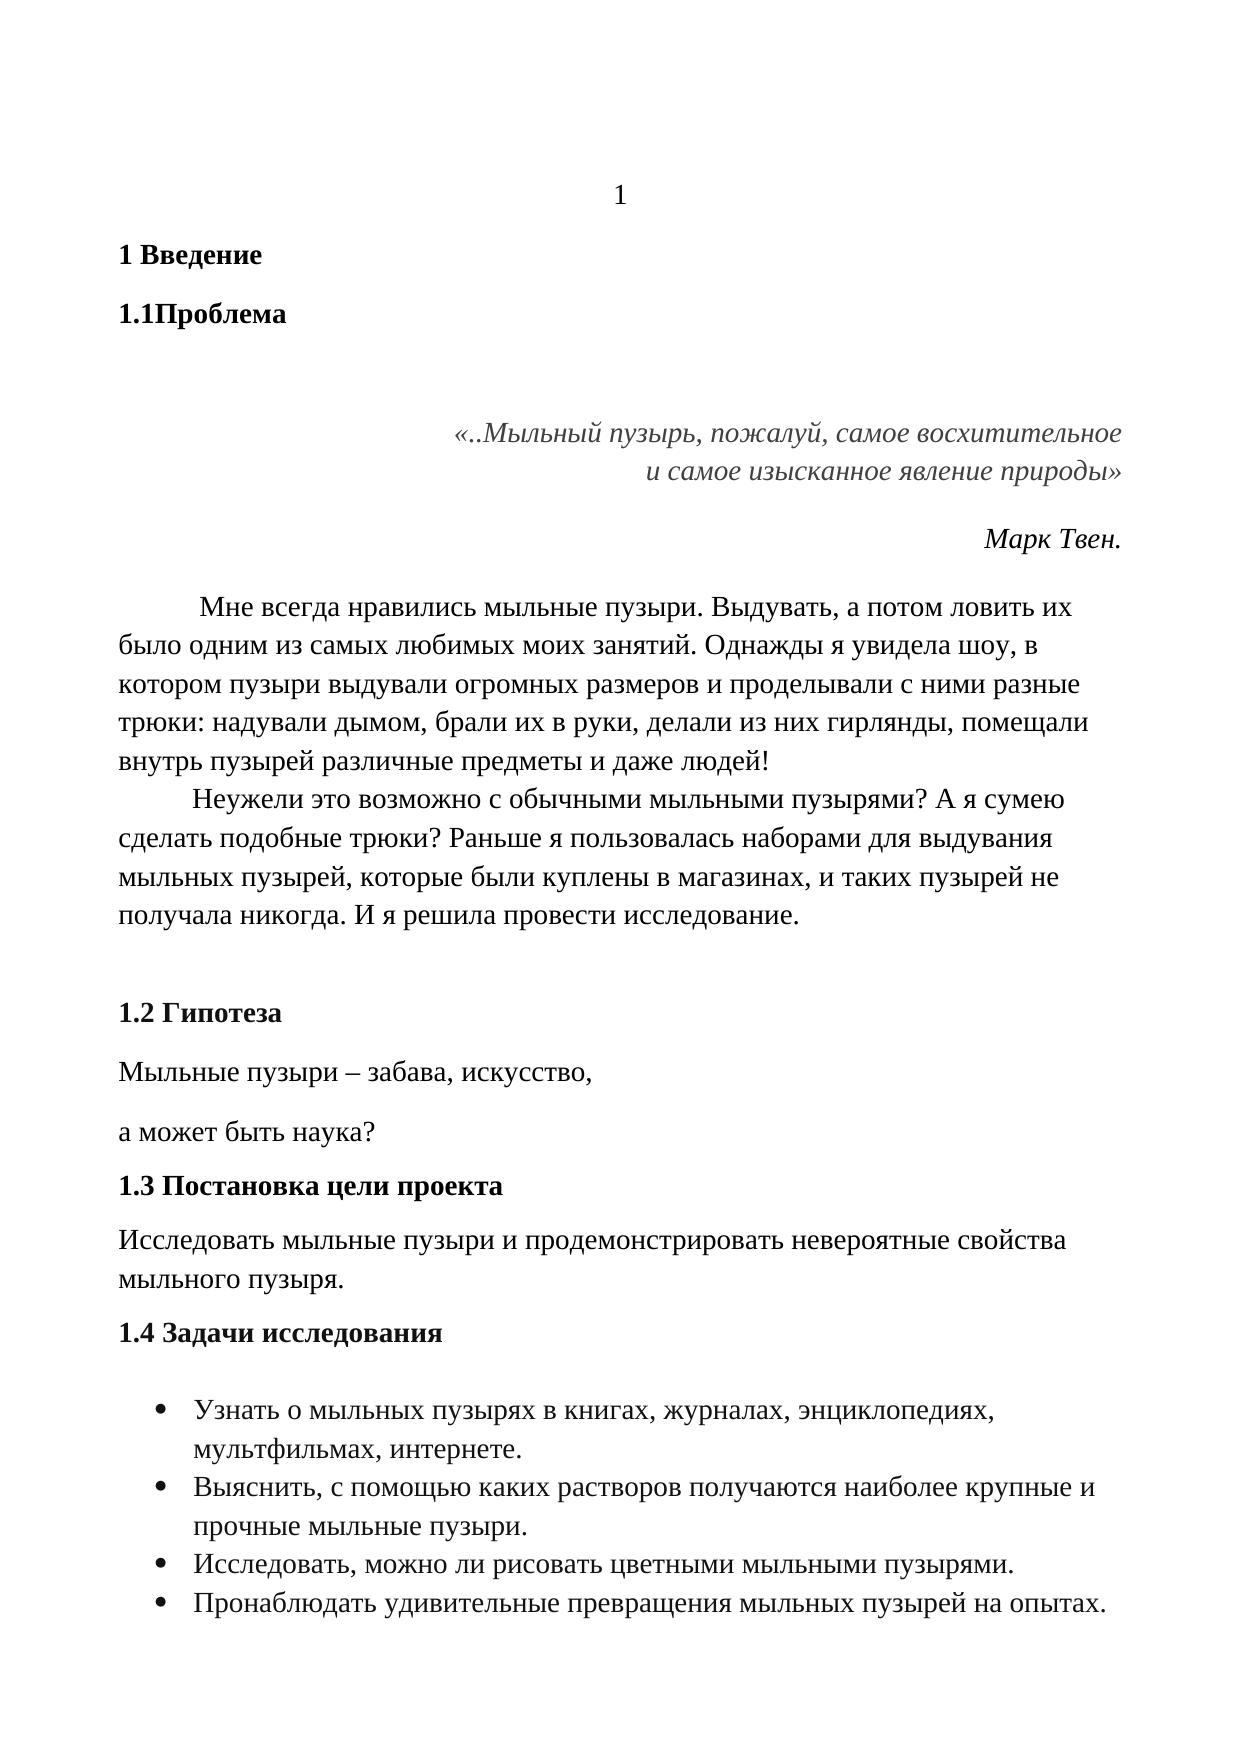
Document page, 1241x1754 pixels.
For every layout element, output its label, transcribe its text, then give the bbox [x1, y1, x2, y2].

text Мне всегда нравились мыльные пузыри. Выдувать, а потом ловить их было одним из самых любимых моих занятий. Однажды я увидела шоу, в котором пузыри выдували огромных размеров и проделывали с ними разные трюки: надували дымом, брали их в руки, делали из них гирлянды, помещали внутрь пузырей различные предметы и даже людей! [118, 589, 1122, 777]
text «..Мыльный пузырь, пожалуй, самое восхитительное [118, 415, 1122, 448]
text 1.4 Задачи исследования [118, 1315, 1122, 1348]
text Исследовать мыльные пузыри и продемонстрировать невероятные свойства мыльного пузыря. [118, 1222, 1122, 1294]
text 1.3 Постановка цели проекта [118, 1168, 1122, 1202]
text Марк Твен. [118, 521, 1122, 555]
text Неужели это возможно с обычными мыльными пузырями? А я сумею сделать подобные трюки? Раньше я пользовалась наборами для выдувания мыльных пузырей, которые были куплены в магазинах, и таких пузырей не получала никогда. И я решила провести исследование. [118, 782, 1122, 931]
list Исследовать, можно ли рисовать цветными мыльными пузырями. [156, 1546, 1122, 1580]
list Узнать о мыльных пузырях в книгах, журналах, энциклопедиях, мультфильмах, интернете. [156, 1392, 1122, 1464]
text а может быть наука? [118, 1114, 1122, 1147]
text и самое изысканное явление природы» [118, 453, 1122, 487]
text Мыльные пузыри – забава, искусство, [118, 1054, 1122, 1088]
text 1 Введение [118, 237, 1122, 270]
text 1.1Проблема [118, 296, 1122, 330]
list Выяснить, с помощью каких растворов получаются наиболее крупные и прочные мыльные пузыри. [156, 1469, 1122, 1541]
text 1 [118, 177, 1122, 211]
text 1.2 Гипотеза [118, 995, 1122, 1029]
list Пронаблюдать удивительные превращения мыльных пузырей на опытах. [156, 1585, 1122, 1619]
